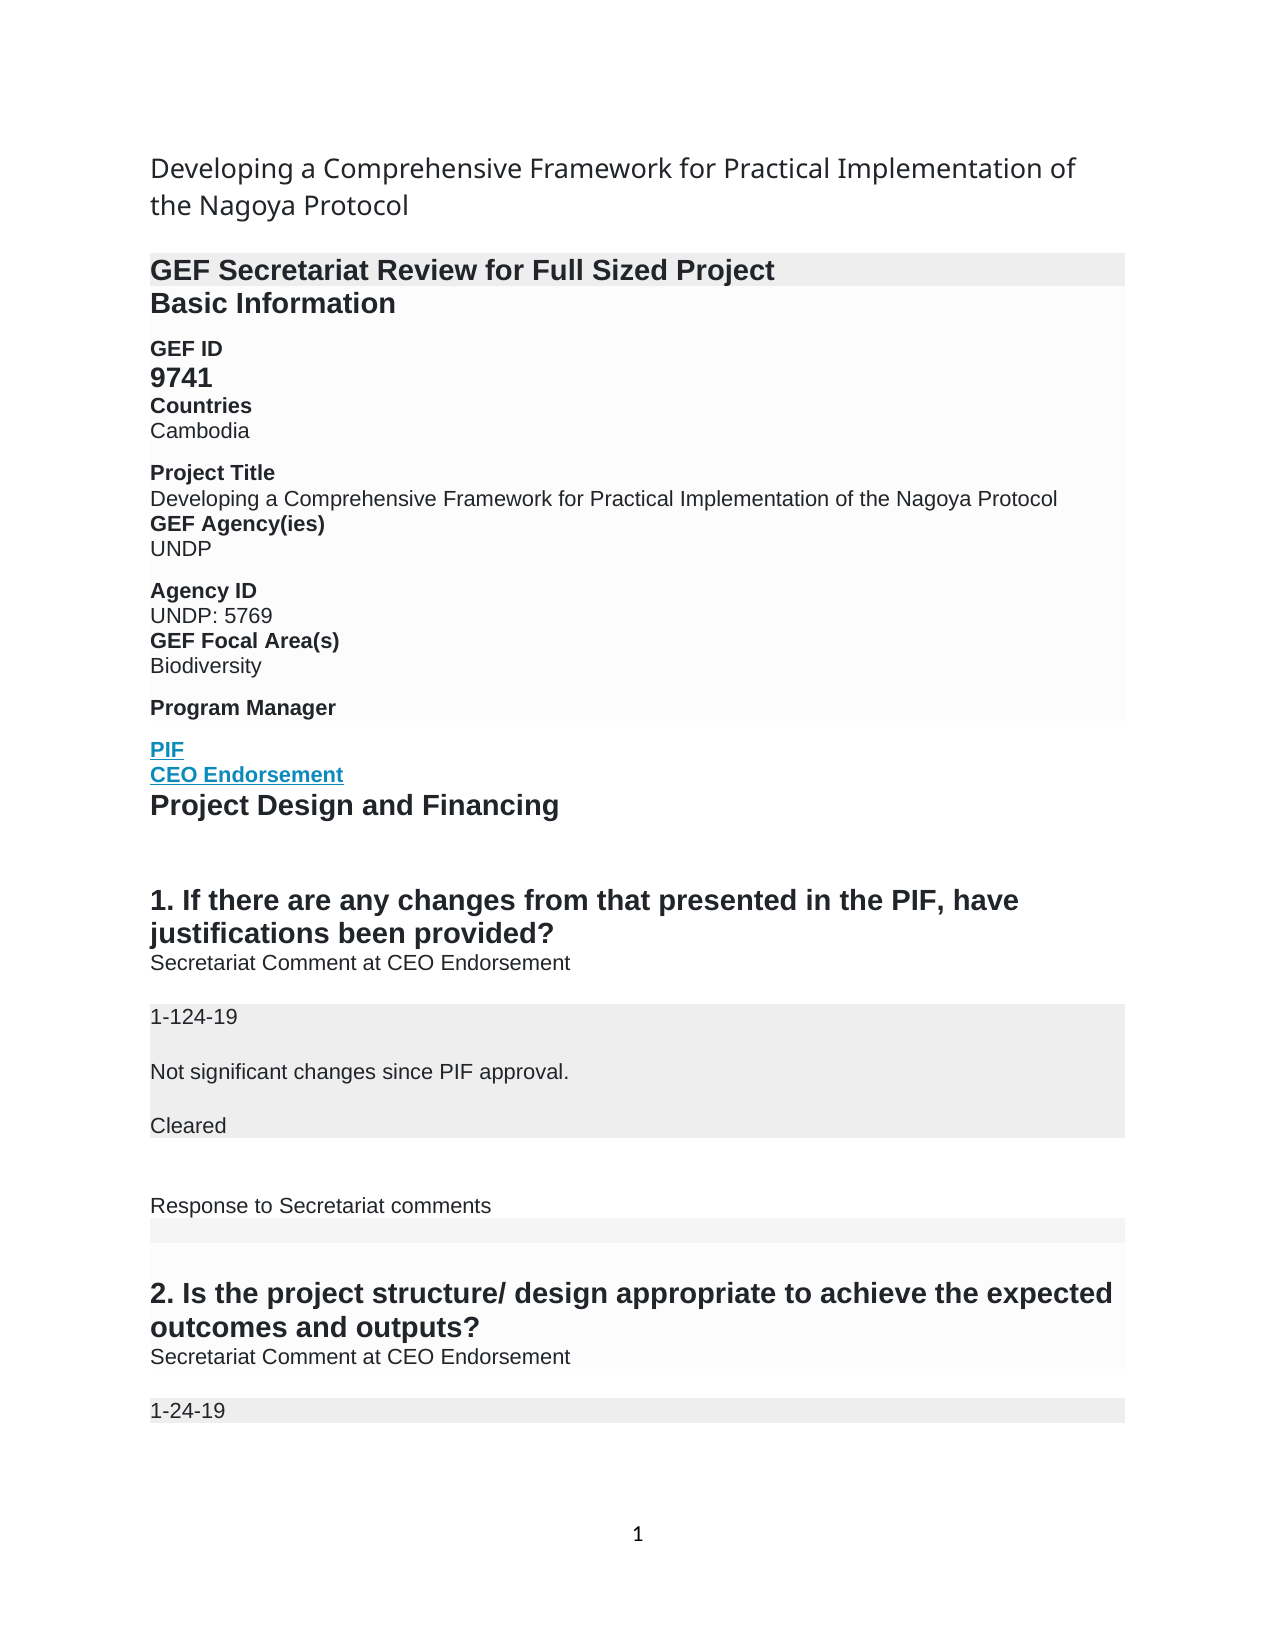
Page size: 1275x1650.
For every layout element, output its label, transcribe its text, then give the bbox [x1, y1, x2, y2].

text Response to Secretariat comments [150, 1192, 1125, 1218]
text 1. If there are any changes from that presented in the PIF, have justifications been provided? [150, 883, 1125, 950]
text Developing a Comprehensive Framework for Practical Implementation of the Nagoya Protocol [150, 150, 1125, 224]
text Cambodia [150, 418, 1125, 444]
text GEF Agency(ies) [150, 511, 1125, 536]
text UNDP [150, 536, 1125, 561]
text 9741 [150, 361, 1125, 393]
text 1-124-19 [150, 1004, 1125, 1029]
text Program Manager [150, 695, 1125, 721]
text 1-24-19 [150, 1398, 1125, 1423]
text Project Title [150, 460, 1125, 486]
text 2. Is the project structure/ design appropriate to achieve the expected outcomes and outputs? [150, 1276, 1125, 1343]
text Basic Information [150, 286, 1125, 320]
text Developing a Comprehensive Framework for Practical Implementation of the Nagoya Protocol [150, 486, 1125, 511]
text Biodiversity [150, 653, 1125, 679]
text PIF [150, 737, 1125, 762]
text Secretariat Comment at CEO Endorsement [150, 950, 1125, 975]
text Agency ID [150, 578, 1125, 603]
text Countries [150, 393, 1125, 418]
text GEF ID [150, 336, 1125, 361]
text GEF Secretariat Review for Full Sized Project [150, 253, 1125, 286]
text UNDP: 5769 [150, 603, 1125, 628]
text Cleared [150, 1113, 1125, 1138]
text Project Design and Financing [150, 788, 1125, 821]
text Not significant changes since PIF approval. [150, 1058, 1125, 1084]
text CEO Endorsement [150, 762, 1125, 788]
text Secretariat Comment at CEO Endorsement [150, 1343, 1125, 1369]
text GEF Focal Area(s) [150, 628, 1125, 653]
